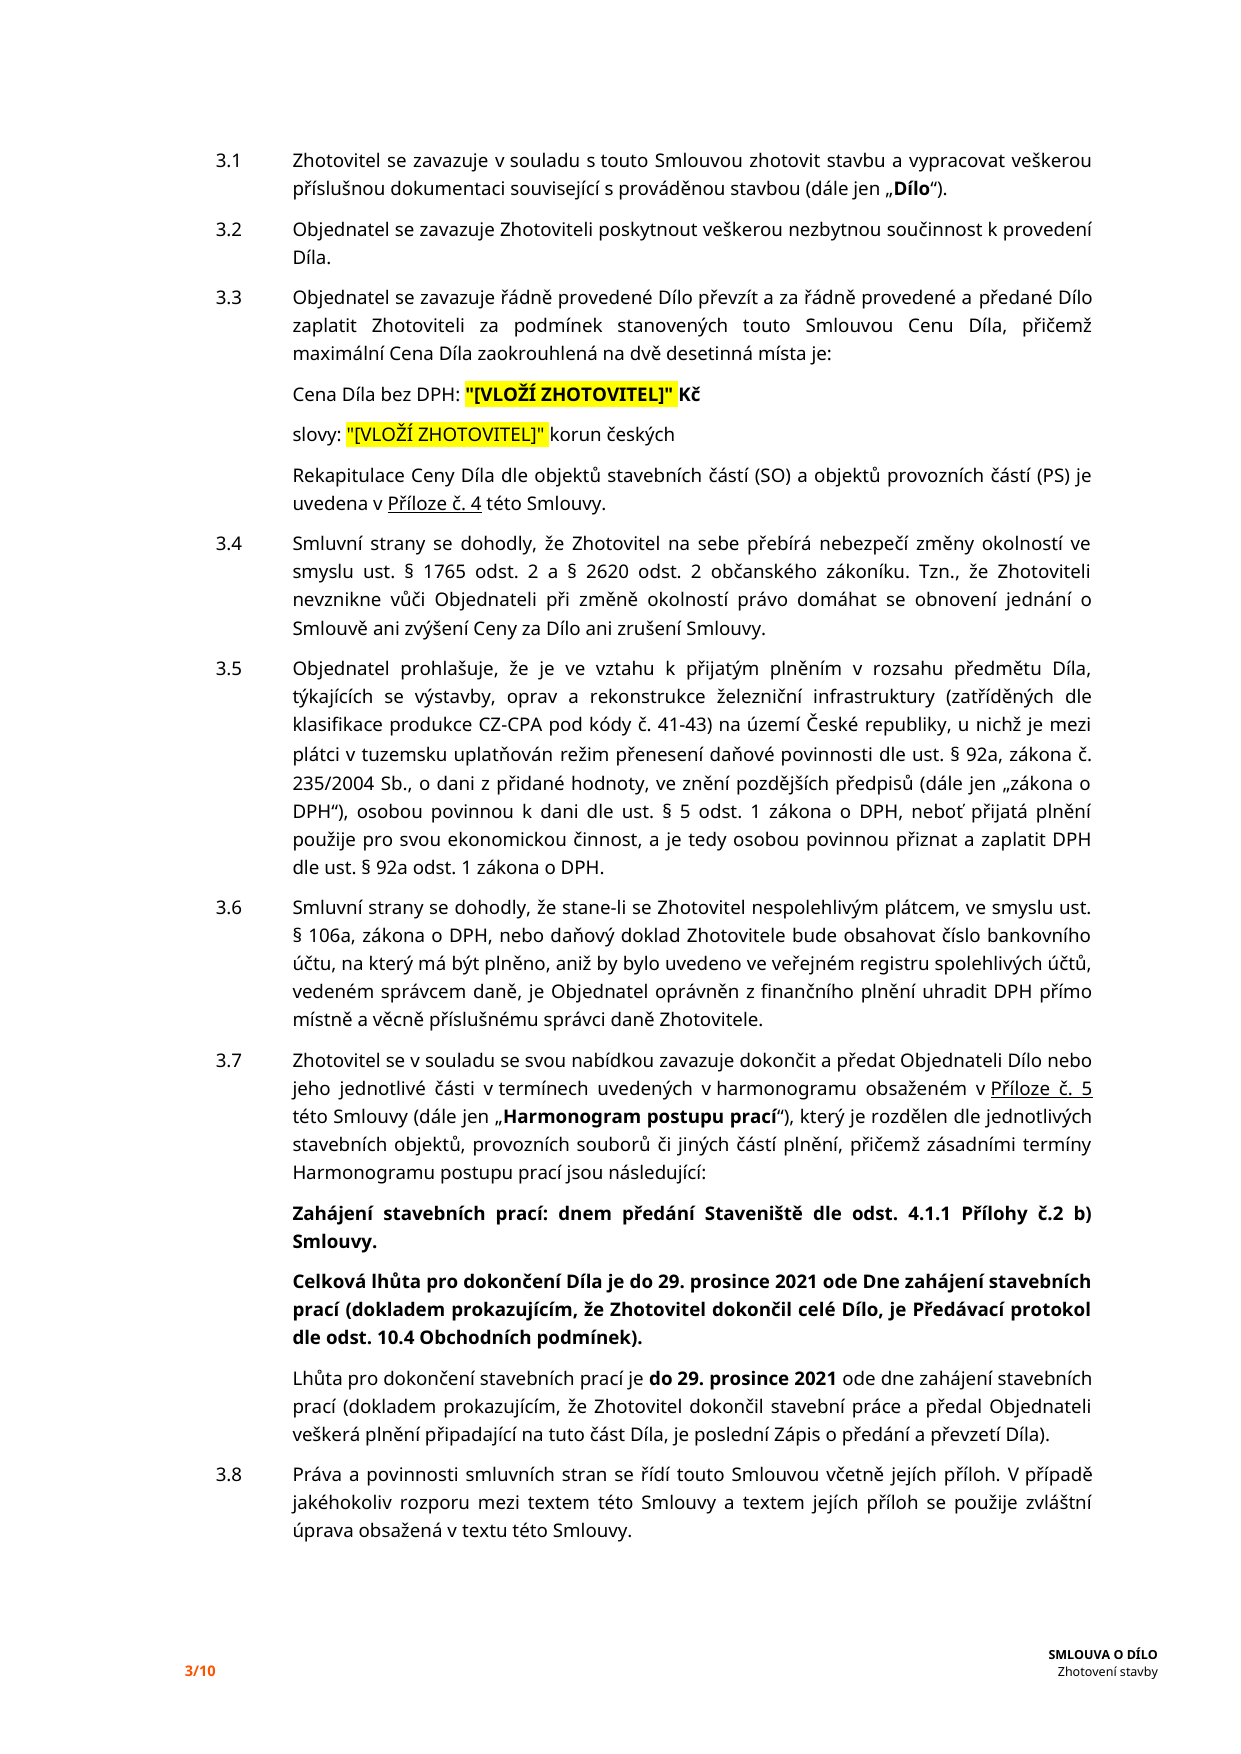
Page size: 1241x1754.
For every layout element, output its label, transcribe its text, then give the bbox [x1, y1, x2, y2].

text slovy: korun českých [292, 422, 346, 447]
text Objednatel se zavazuje Zhotoviteli poskytnout veškerou nezbytnou součinnost k provedení Díla. [216, 216, 1093, 269]
text Smluvní strany se dohodly, že Zhotovitel na sebe přebírá nebezpečí změny okolností ve smyslu ust. § 1765 odst. 2 a § 2620 odst. 2 občanského zákoníku. Tzn., že Zhotoviteli nevznikne vůči Objednateli při změně okolností právo domáhat se obnovení jednání o Smlouvě ani zvýšení Ceny za Dílo ani zrušení Smlouvy. [216, 531, 1093, 640]
text Cena Díla bez DPH: Kč [292, 381, 465, 407]
text Zhotovitel se zavazuje v souladu s touto Smlouvou zhotovit stavbu a vypracovat veškerou příslušnou dokumentaci související s prováděnou stavbou (dále jen „Dílo“). [216, 147, 1093, 201]
text Práva a povinnosti smluvních stran se řídí touto Smlouvou včetně jejích příloh. V případě jakéhokoliv rozporu mezi textem této Smlouvy a textem jejích příloh se použije zvláštní úprava obsažená v textu této Smlouvy. [216, 1462, 1093, 1543]
text Objednatel se zavazuje řádně provedené Dílo převzít a za řádně provedené a předané Dílo zaplatit Zhotoviteli za podmínek stanovených touto Smlouvou Cenu Díla, přičemž maximální Cena Díla zaokrouhlená na dvě desetinná místa je: [216, 284, 1093, 366]
text Zhotovitel se v souladu se svou nabídkou zavazuje dokončit a předat Objednateli Dílo nebo jeho jednotlivé části v termínech uvedených v harmonogramu obsaženém v Příloze č. 5 této Smlouvy (dále jen „Harmonogram postupu prací“), který je rozdělen dle jednotlivých stavebních objektů, provozních souborů či jiných částí plnění, přičemž zásadními termíny Harmonogramu postupu prací jsou následující: [216, 1047, 1093, 1185]
text Rekapitulace Ceny Díla dle objektů stavebních částí (SO) a objektů provozních částí (PS) je uvedena v Příloze č. 4 této Smlouvy. [292, 462, 1093, 516]
text Celková lhůta pro dokončení Díla je do 29. prosince 2021 ode Dne zahájení stavebních prací (dokladem prokazujícím, že Zhotovitel dokončil celé Dílo, je Předávací protokol dle odst. 10.4 Obchodních podmínek). [292, 1268, 1093, 1350]
text Cena Díla bez DPH: Kč [678, 381, 1093, 407]
text Lhůta pro dokončení stavebních prací je do 29. prosince 2021 ode dne zahájení stavebních prací (dokladem prokazujícím, že Zhotovitel dokončil stavební práce a předal Objednateli veškerá plnění připadající na tuto část Díla, je poslední Zápis o předání a převzetí Díla). [292, 1365, 1093, 1447]
text slovy: korun českých [549, 422, 1093, 447]
text Zahájení stavebních prací: dnem předání Staveniště dle odst. 4.1.1 Přílohy č.2 b) Smlouvy. [292, 1200, 1093, 1253]
text Objednatel prohlašuje, že je ve vztahu k přijatým plněním v rozsahu předmětu Díla, týkajících se výstavby, oprav a rekonstrukce železniční infrastruktury (zatříděných dle klasifikace produkce CZ-CPA pod kódy č. 41-43) na území České republiky, u nichž je mezi plátci v tuzemsku uplatňován režim přenesení daňové povinnosti dle ust. § 92a, zákona č. 235/2004 Sb., o dani z přidané hodnoty, ve znění pozdějších předpisů (dále jen „zákona o DPH“), osobou povinnou k dani dle ust. § 5 odst. 1 zákona o DPH, neboť přijatá plnění použije pro svou ekonomickou činnost, a je tedy osobou povinnou přiznat a zaplatit DPH dle ust. § 92a odst. 1 zákona o DPH. [216, 655, 1093, 880]
text Smluvní strany se dohodly, že stane-li se Zhotovitel nespolehlivým plátcem, ve smyslu ust. § 106a, zákona o DPH, nebo daňový doklad Zhotovitele bude obsahovat číslo bankovního účtu, na který má být plněno, aniž by bylo uvedeno ve veřejném registru spolehlivých účtů, vedeném správcem daně, je Objednatel oprávněn z finančního plnění uhradit DPH přímo místně a věcně příslušnému správci daně Zhotovitele. [216, 895, 1093, 1032]
